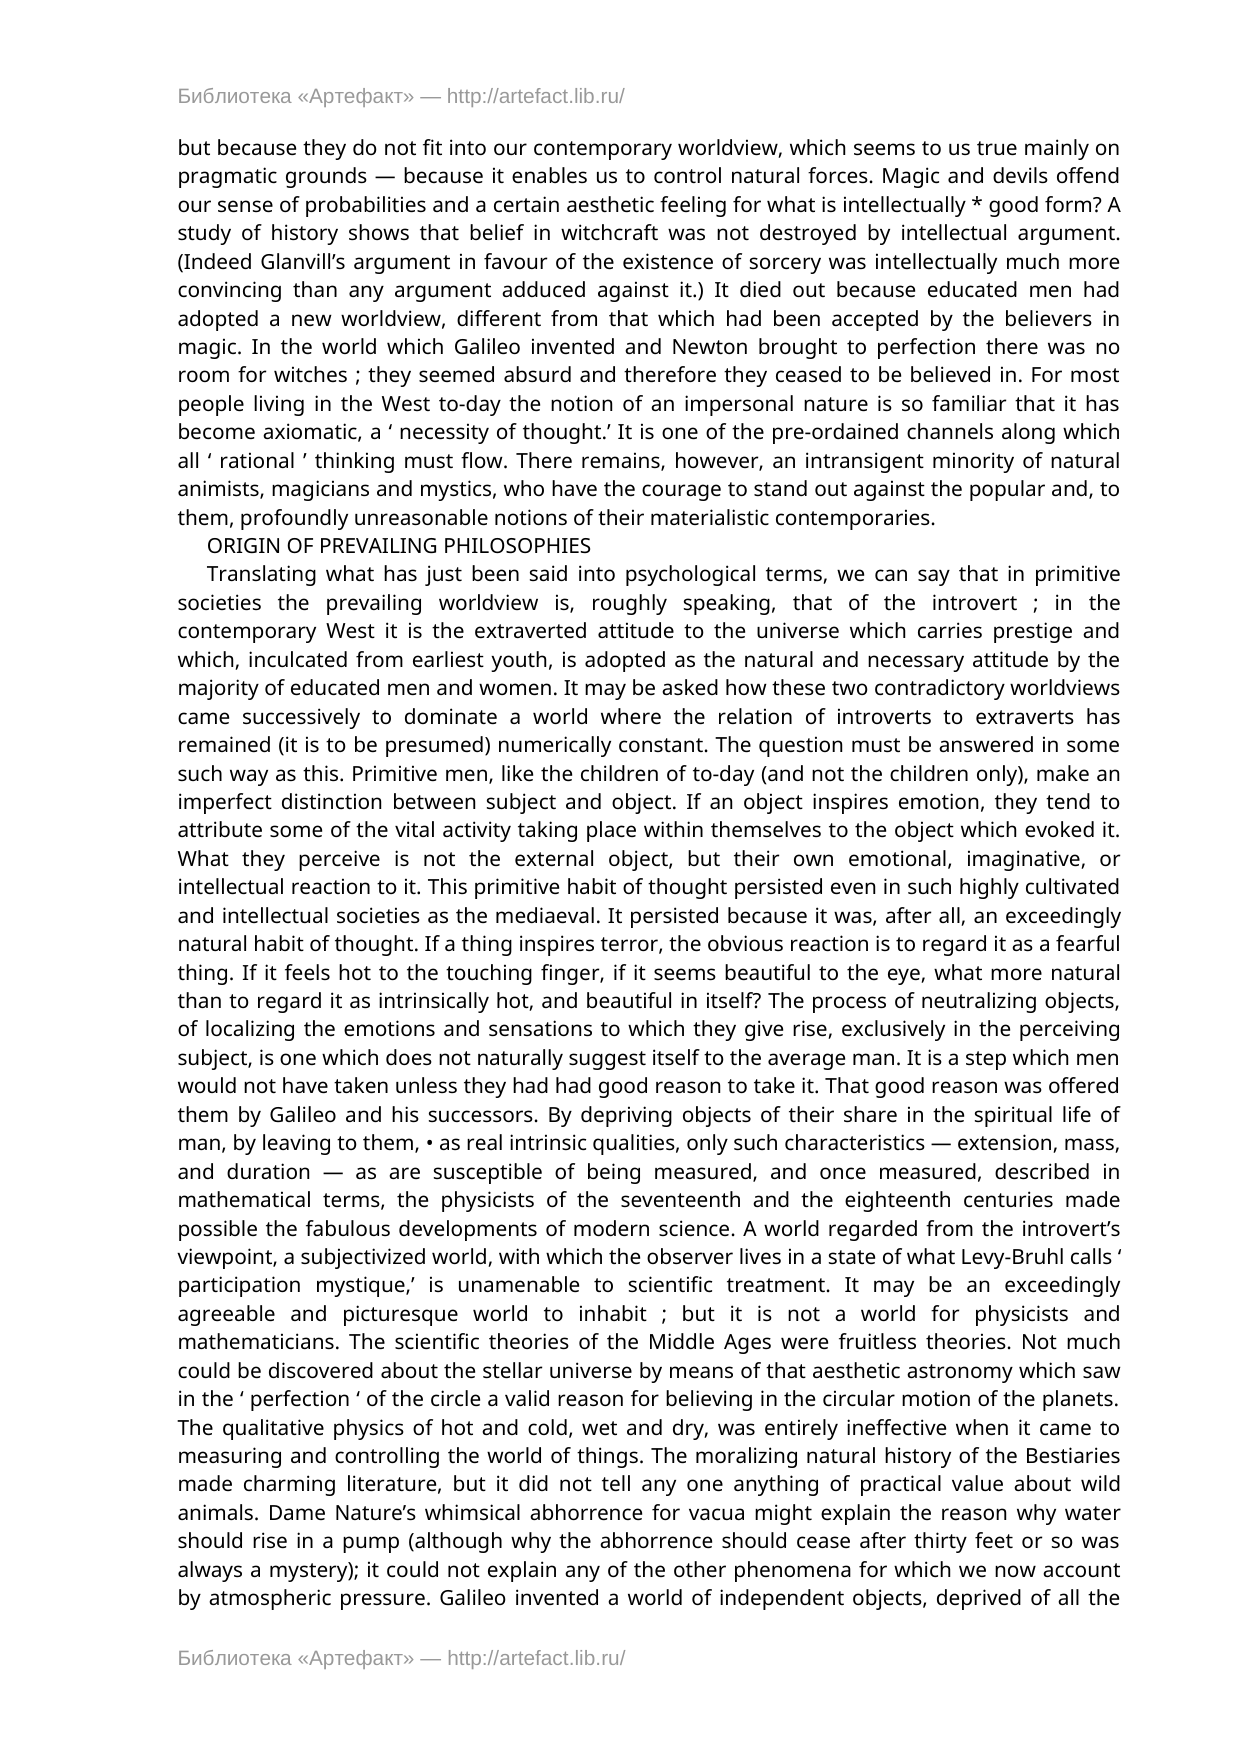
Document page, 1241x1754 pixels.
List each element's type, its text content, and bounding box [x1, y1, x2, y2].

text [177, 559, 1122, 1612]
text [177, 133, 1122, 531]
subtitle ORIGIN OF PREVAILING PHILOSOPHIES [177, 531, 1122, 559]
